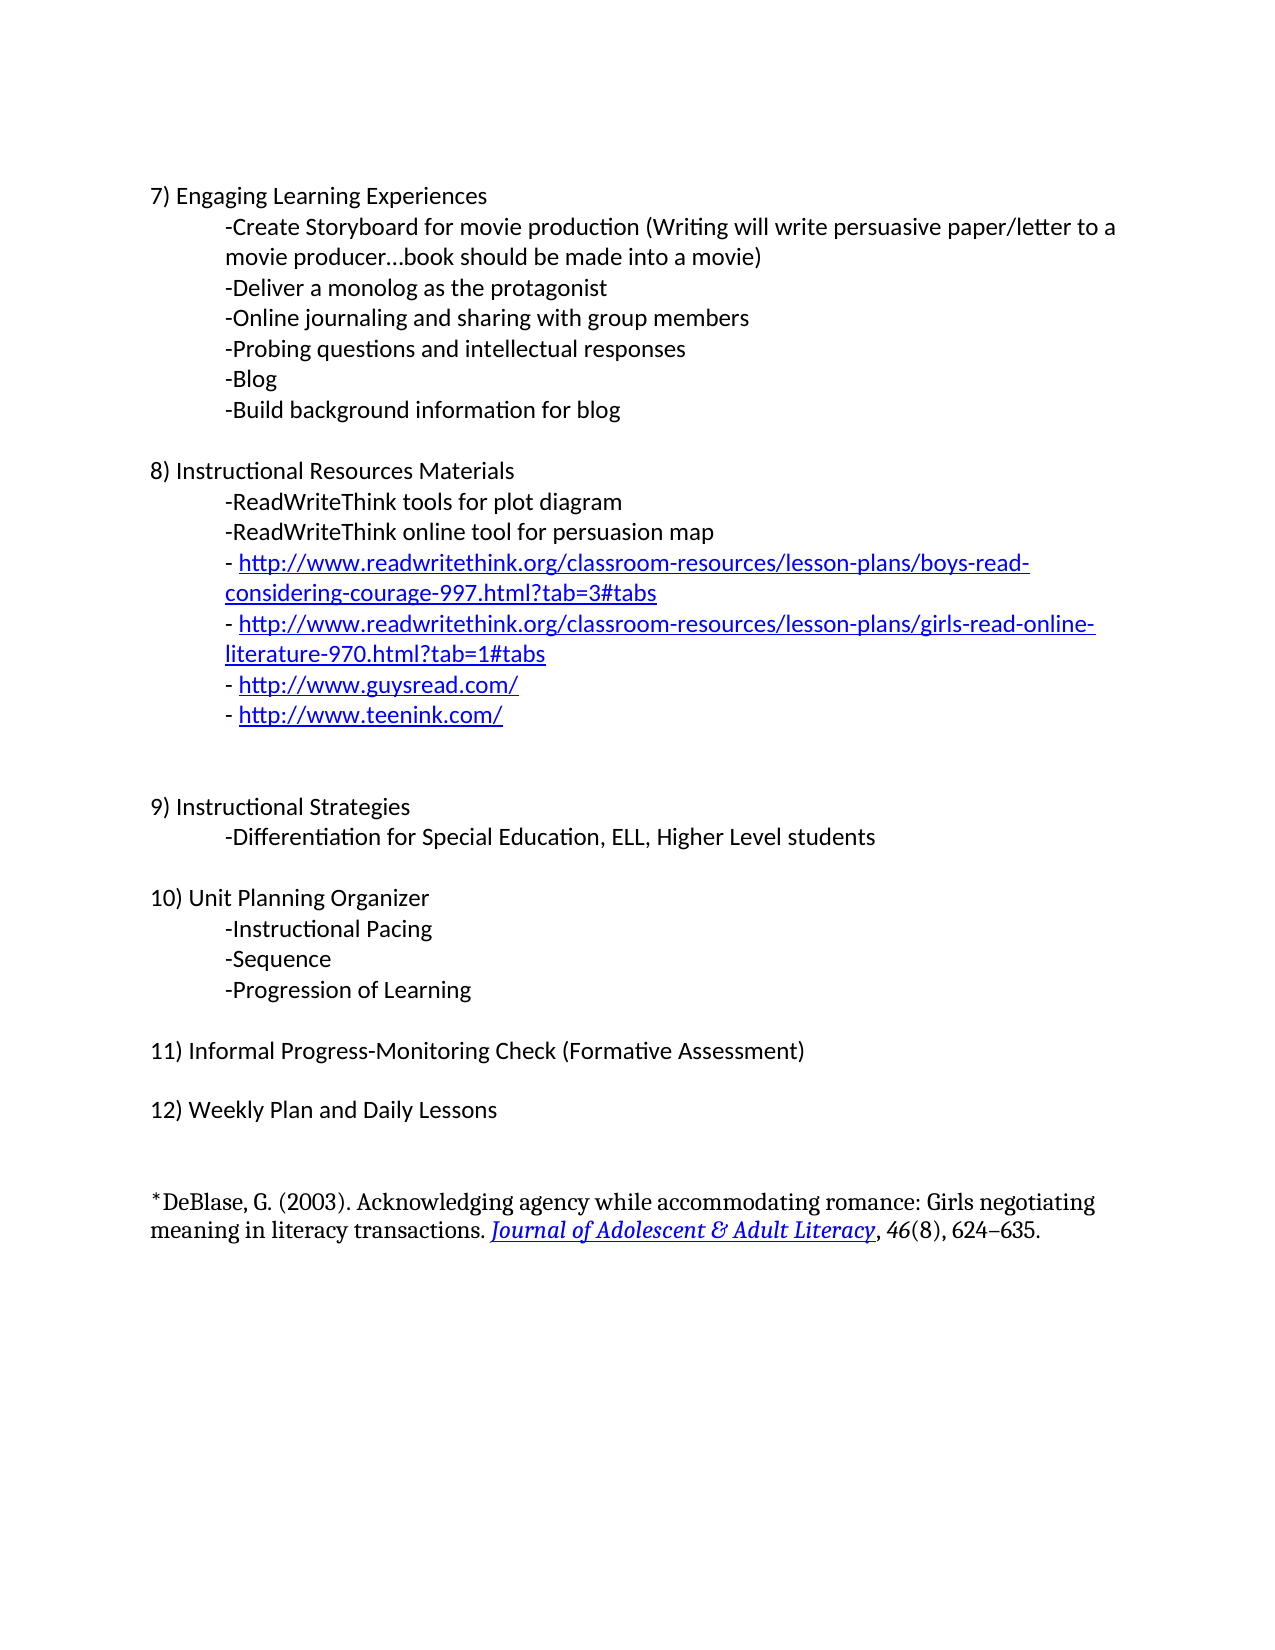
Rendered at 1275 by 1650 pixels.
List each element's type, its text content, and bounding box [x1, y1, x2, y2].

text -Online journaling and sharing with group members [150, 303, 1125, 333]
text 10) Unit Planning Organizer [150, 882, 1125, 913]
text 9) Instructional Strategies [150, 791, 1125, 821]
text 11) Informal Progress-Monitoring Check (Formative Assessment) [150, 1035, 1125, 1094]
text -Deliver a monolog as the protagonist [150, 272, 1125, 303]
text 8) Instructional Resources Materials [150, 455, 1125, 486]
text -Build background information for blog [150, 394, 1125, 425]
text - http://www.guysread.com/ [225, 669, 1125, 699]
text - http://www.teenink.com/ [225, 699, 1125, 730]
text -Progression of Learning [150, 974, 1125, 1004]
text -ReadWriteThink online tool for persuasion map [150, 516, 1125, 547]
text -ReadWriteThink tools for plot diagram [150, 486, 1125, 516]
text -Differentiation for Special Education, ELL, Higher Level students [150, 821, 1125, 852]
text -Instructional Pacing [150, 913, 1125, 943]
text -Probing questions and intellectual responses [150, 333, 1125, 364]
text 12) Weekly Plan and Daily Lessons [150, 1094, 1125, 1125]
text -Create Storyboard for movie production (Writing will write persuasive paper/letter to a movie producer…book should be made into a movie) [225, 211, 1125, 272]
text *DeBlase, G. (2003). Acknowledging agency while accommodating romance: Girls negotiating meaning in literacy transactions. Journal of Adolescent & Adult Literacy, 46(8), 624–635. [150, 1186, 1125, 1245]
text -Sequence [150, 943, 1125, 974]
text - http://www.readwritethink.org/classroom-resources/lesson-plans/girls-read-online-literature-970.html?tab=1#tabs [225, 608, 1125, 669]
text 7) Engaging Learning Experiences [150, 181, 1125, 211]
text -Blog [150, 364, 1125, 394]
text - http://www.readwritethink.org/classroom-resources/lesson-plans/boys-read-considering-courage-997.html?tab=3#tabs [225, 547, 1125, 608]
